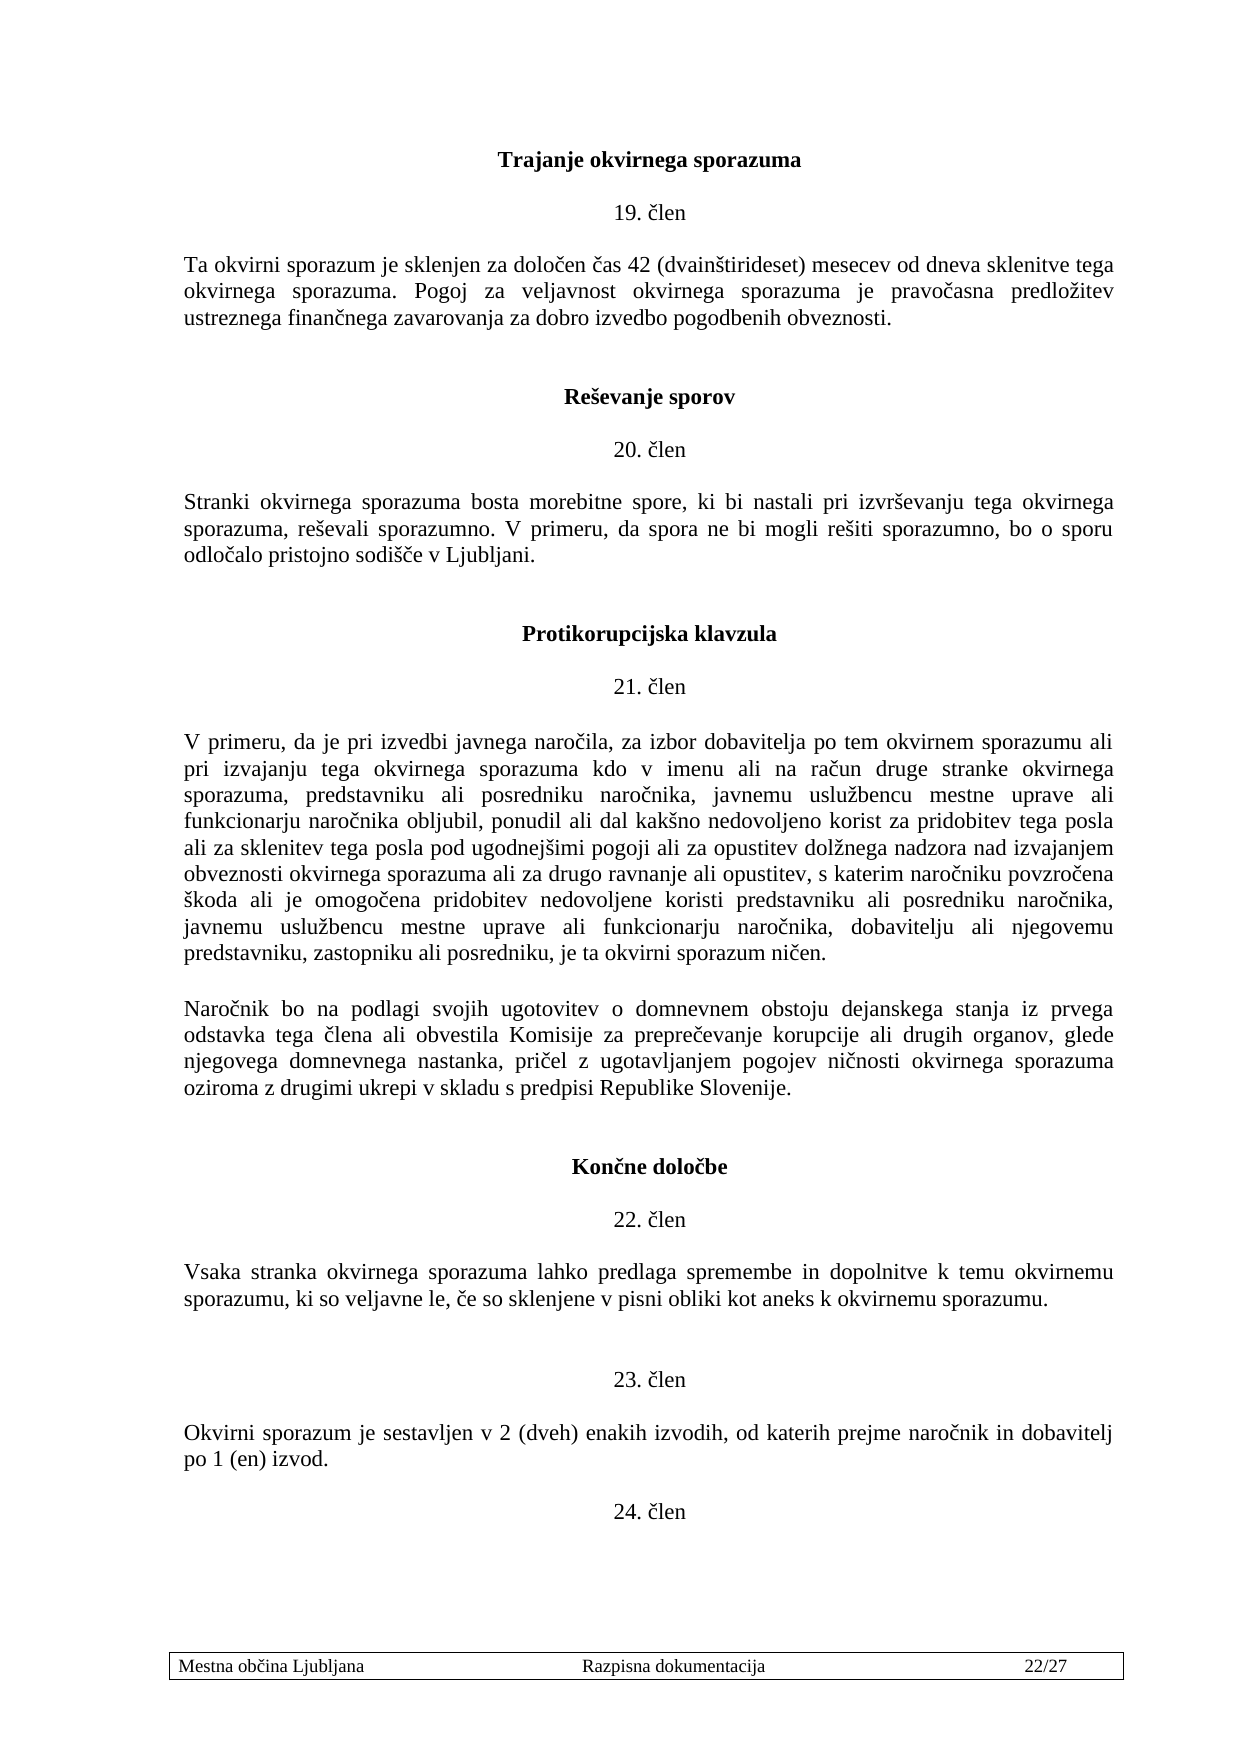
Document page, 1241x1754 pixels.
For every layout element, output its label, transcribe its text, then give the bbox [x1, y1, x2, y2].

list Trajanje okvirnega sporazuma [184, 146, 1115, 172]
list Končne določbe [184, 1153, 1115, 1179]
list 24. člen [184, 1498, 1115, 1524]
text Naročnik bo na podlagi svojih ugotovitev o domnevnem obstoju dejanskega stanja iz prvega odstavka tega člena ali obvestila Komisije za preprečevanje korupcije ali drugih organov, glede njegovega domnevnega nastanka, pričel z ugotavljanjem pogojev ničnosti okvirnega sporazuma oziroma z drugimi ukrepi v skladu s predpisi Republike Slovenije. [184, 995, 1115, 1100]
list Protikorupcijska klavzula [184, 620, 1115, 647]
text V primeru, da je pri izvedbi javnega naročila, za izbor dobavitelja po tem okvirnem sporazumu ali pri izvajanju tega okvirnega sporazuma kdo v imenu ali na račun druge stranke okvirnega sporazuma, predstavniku ali posredniku naročnika, javnemu uslužbencu mestne uprave ali funkcionarju naročnika obljubil, ponudil ali dal kakšno nedovoljeno korist za pridobitev tega posla ali za sklenitev tega posla pod ugodnejšimi pogoji ali za opustitev dolžnega nadzora nad izvajanjem obveznosti okvirnega sporazuma ali za drugo ravnanje ali opustitev, s katerim naročniku povzročena škoda ali je omogočena pridobitev nedovoljene koristi predstavniku ali posredniku naročnika, javnemu uslužbencu mestne uprave ali funkcionarju naročnika, dobavitelju ali njegovemu predstavniku, zastopniku ali posredniku, je ta okvirni sporazum ničen. [184, 728, 1115, 966]
list 20. člen [184, 436, 1115, 462]
list Ta okvirni sporazum je sklenjen za določen čas 42 (dvainštirideset) mesecev od dneva sklenitve tega okvirnega sporazuma. Pogoj za veljavnost okvirnega sporazuma je pravočasna predložitev ustreznega finančnega zavarovanja za dobro izvedbo pogodbenih obveznosti. [184, 251, 1115, 330]
list Vsaka stranka okvirnega sporazuma lahko predlaga spremembe in dopolnitve k temu okvirnemu sporazumu, ki so veljavne le, če so sklenjene v pisni obliki kot aneks k okvirnemu sporazumu. [184, 1258, 1115, 1311]
list Reševanje sporov [184, 383, 1115, 409]
list 21. člen [184, 673, 1115, 699]
list 19. člen [184, 198, 1115, 225]
list Stranki okvirnega sporazuma bosta morebitne spore, ki bi nastali pri izvrševanju tega okvirnega sporazuma, reševali sporazumno. V primeru, da spora ne bi mogli rešiti sporazumno, bo o sporu odločalo pristojno sodišče v Ljubljani. [184, 488, 1115, 567]
list Okvirni sporazum je sestavljen v 2 (dveh) enakih izvodih, od katerih prejme naročnik in dobavitelj po 1 (en) izvod. [184, 1419, 1115, 1472]
list 22. člen [184, 1206, 1115, 1232]
list 23. člen [184, 1366, 1115, 1392]
